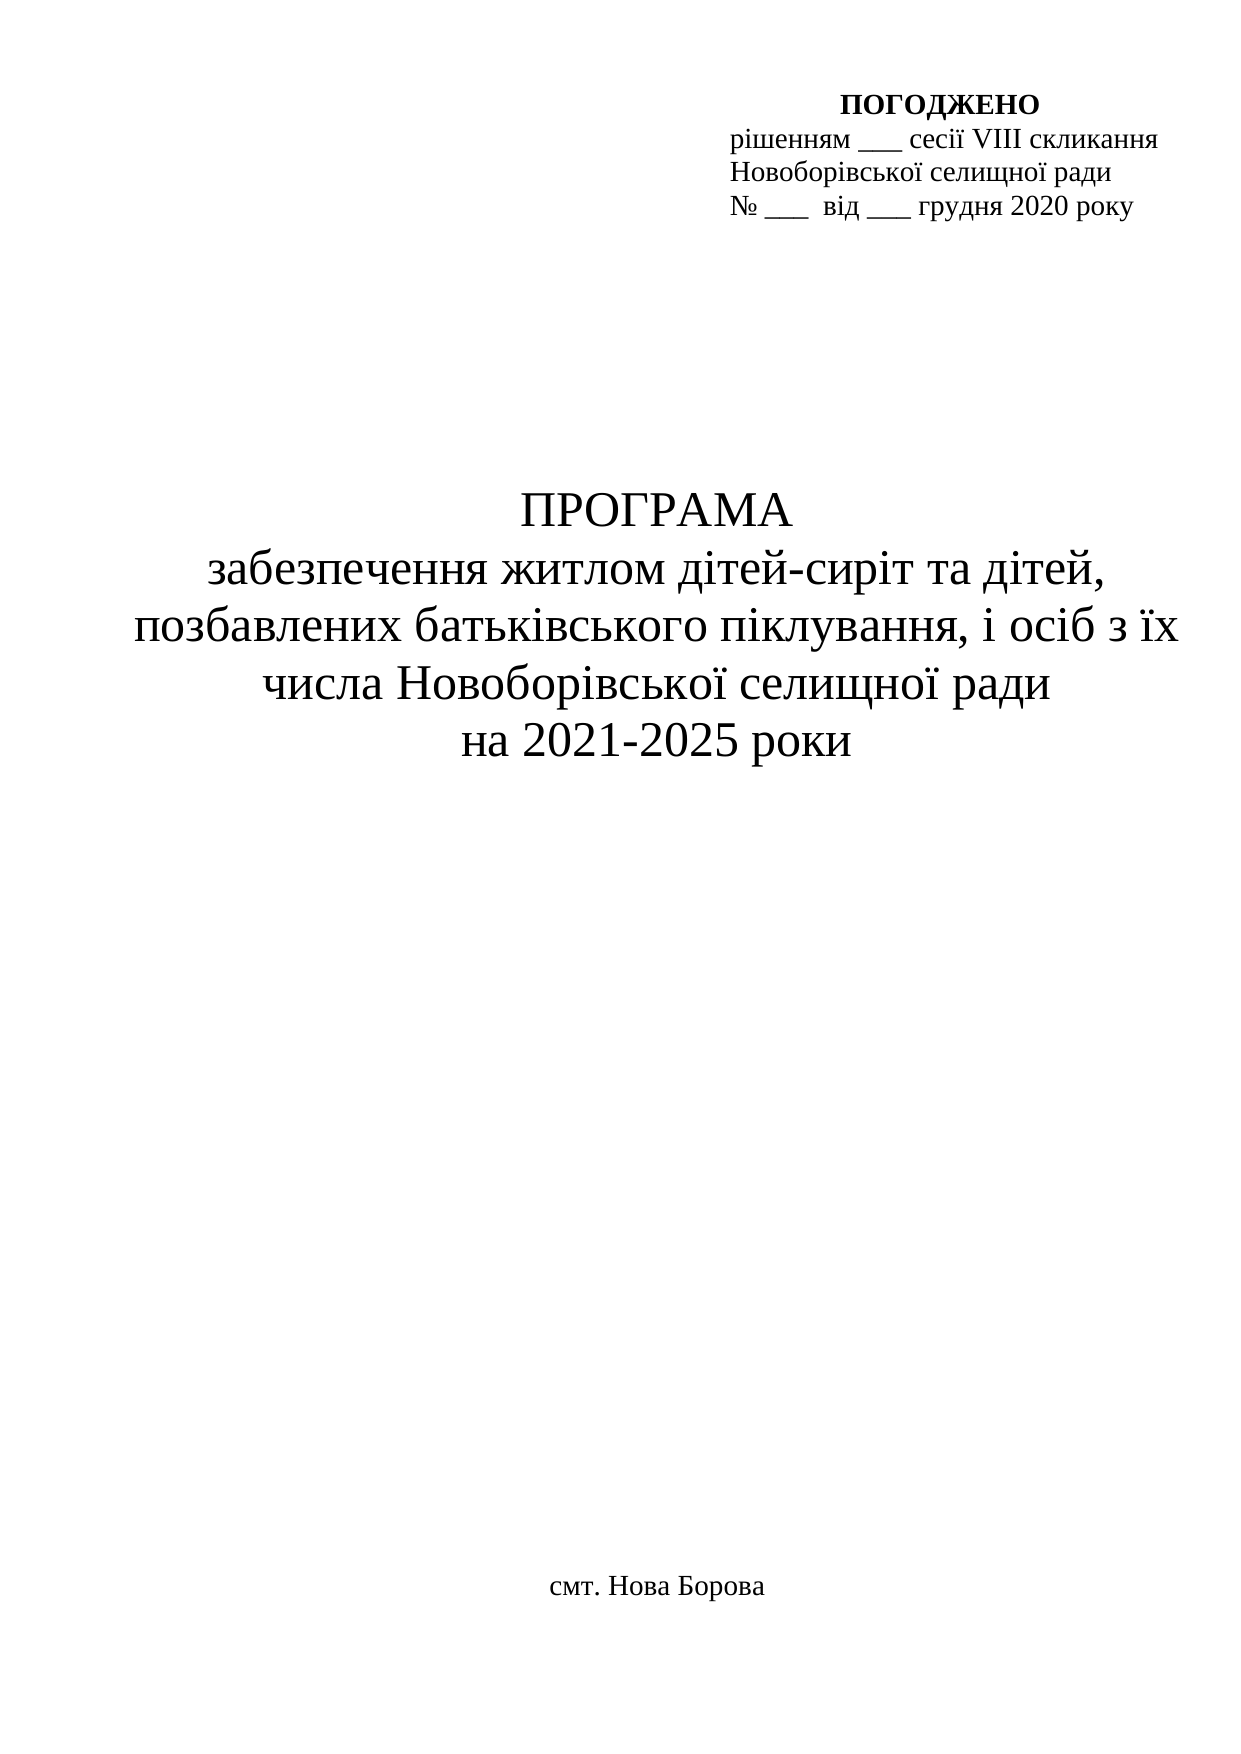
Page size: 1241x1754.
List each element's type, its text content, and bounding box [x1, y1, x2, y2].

text рішенням ___ сесії VIII скликання [635, 121, 1191, 154]
text ПОГОДЖЕНО [708, 87, 1191, 121]
text № ___ від ___ грудня 2020 року [118, 188, 1191, 221]
text забезпечення житлом дітей-сиріт та дітей, позбавлених батьківського піклування, і осіб з їх числа Новоборівської селищної ради [118, 538, 1195, 710]
text смт. Нова Борова [118, 1568, 1195, 1601]
text ПРОГРАМА [118, 480, 1195, 538]
text Новоборівської селищної ради [561, 154, 1191, 188]
text на 2021-2025 роки [118, 710, 1195, 768]
